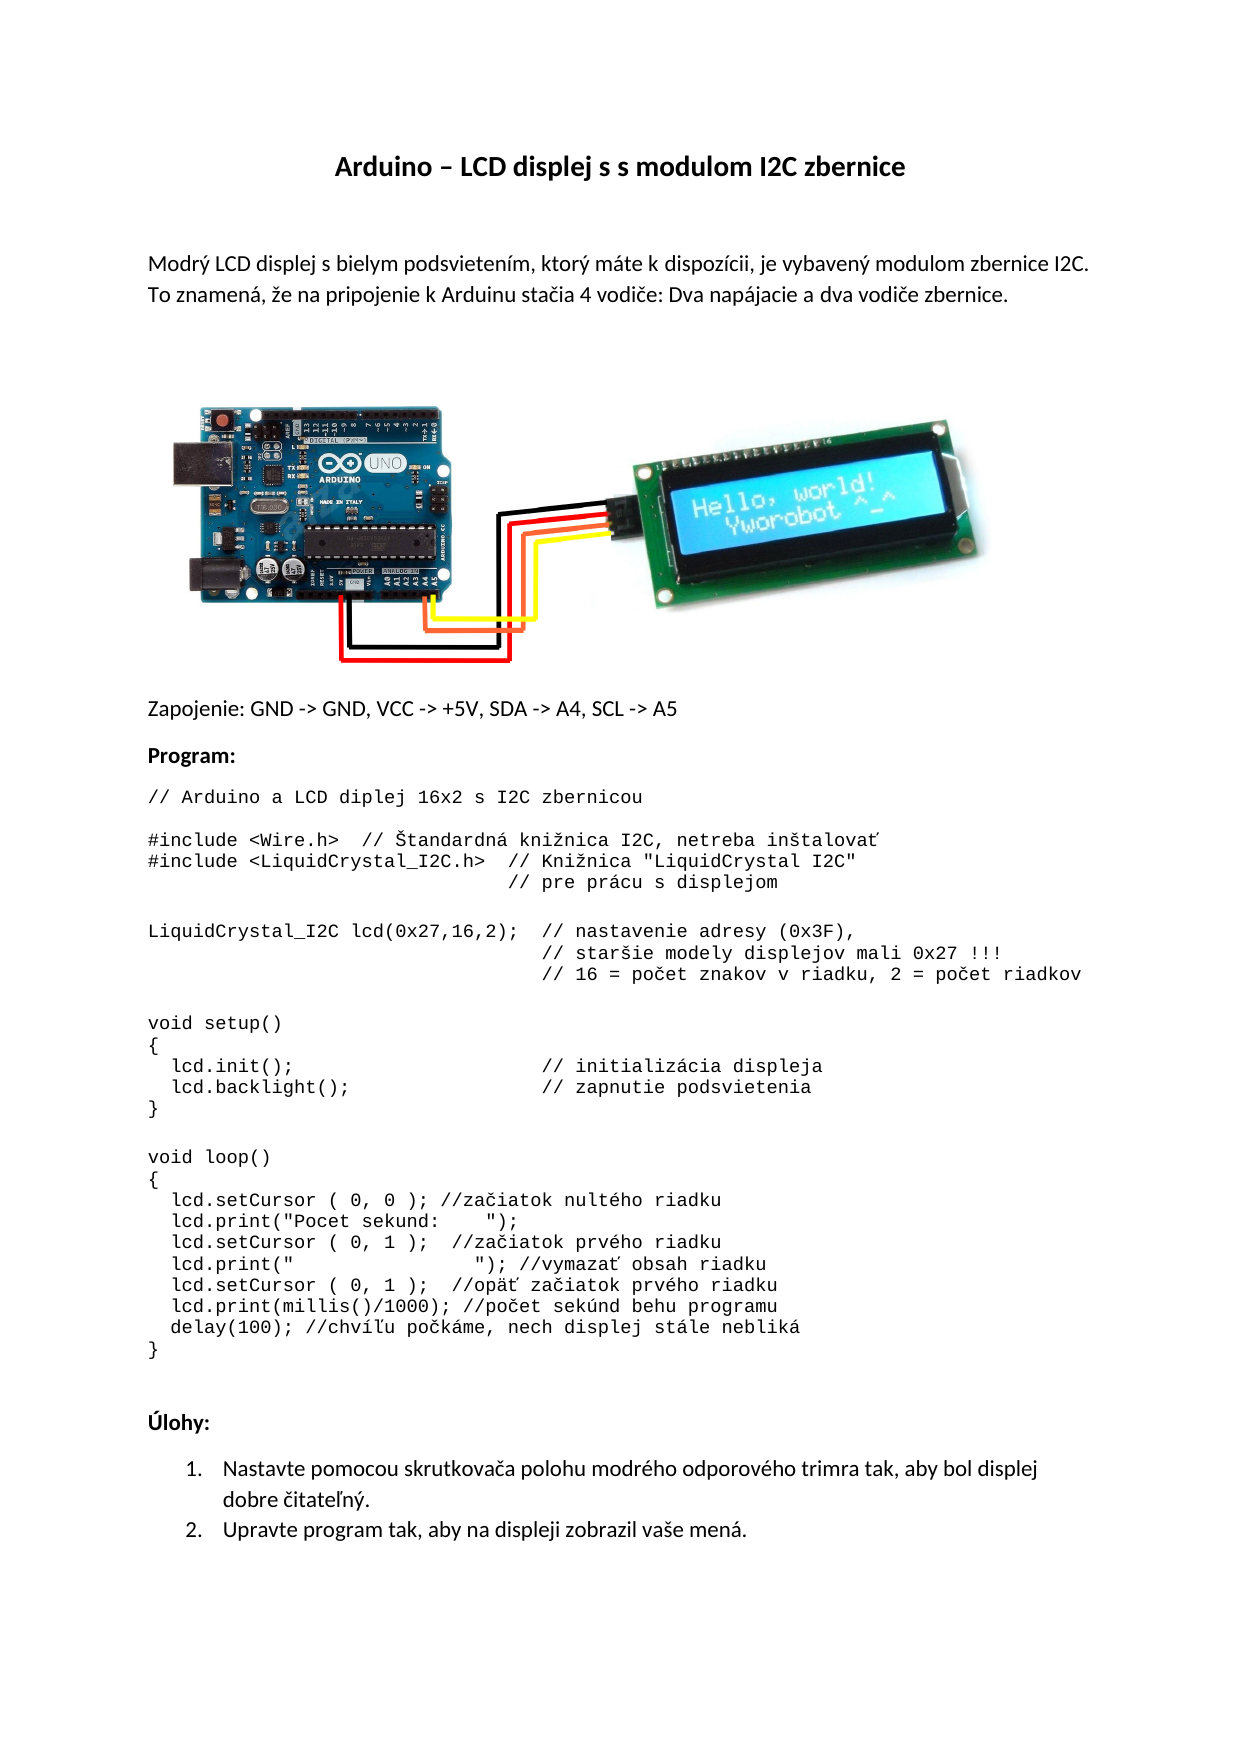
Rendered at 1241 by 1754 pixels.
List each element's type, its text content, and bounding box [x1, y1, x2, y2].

text // Arduino a LCD diplej 16x2 s I2C zbernicou [148, 788, 1093, 809]
text void setup() [148, 1014, 1093, 1035]
text // staršie modely displejov mali 0x27 !!! [148, 943, 1093, 965]
list Upravte program tak, aby na displeji zobrazil vaše mená. [185, 1515, 1093, 1543]
text // 16 = počet znakov v riadku, 2 = počet riadkov [148, 965, 1093, 986]
text Modrý LCD displej s bielym podsvietením, ktorý máte k dispozícii, je vybavený modulom zbernice I2C. To znamená, že na pripojenie k Arduinu stačia 4 vodiče: Dva napájacie a dva vodiče zbernice. [148, 249, 1093, 308]
text delay(100); //chvíľu počkáme, nech displej stále nebliká [148, 1318, 1093, 1339]
text } [148, 1099, 1093, 1120]
text #include <Wire.h> // Štandardná knižnica I2C, netreba inštalovať [148, 831, 1093, 852]
text Arduino – LCD displej s s modulom I2C zbernice [148, 148, 1093, 183]
text #include <LiquidCrystal_I2C.h> // Knižnica "LiquidCrystal I2C" [148, 852, 1093, 873]
text lcd.setCursor ( 0, 1 ); //opäť začiatok prvého riadku [148, 1276, 1093, 1297]
text lcd.print(millis()/1000); //počet sekúnd behu programu [148, 1297, 1093, 1318]
text lcd.print("Pocet sekund: "); [148, 1212, 1093, 1233]
text Program: [148, 741, 1093, 769]
text void loop() [148, 1148, 1093, 1169]
text { [148, 1035, 1093, 1057]
text lcd.setCursor ( 0, 0 ); //začiatok nultého riadku [148, 1191, 1093, 1212]
picture [147, 373, 1006, 676]
text lcd.setCursor ( 0, 1 ); //začiatok prvého riadku [148, 1233, 1093, 1254]
text LiquidCrystal_I2C lcd(0x27,16,2); // nastavenie adresy (0x3F), [148, 922, 1093, 943]
list Nastavte pomocou skrutkovača polohu modrého odporového trimra tak, aby bol displej dobre čitateľný. [185, 1454, 1093, 1513]
text lcd.print(" "); //vymazať obsah riadku [148, 1254, 1093, 1276]
text { [148, 1169, 1093, 1191]
text Úlohy: [148, 1408, 1093, 1436]
text Zapojenie: GND -> GND, VCC -> +5V, SDA -> A4, SCL -> A5 [148, 694, 1093, 722]
text } [148, 1339, 1093, 1361]
text lcd.init(); // initializácia displeja [148, 1057, 1093, 1078]
text // pre prácu s displejom [148, 873, 1093, 894]
text lcd.backlight(); // zapnutie podsvietenia [148, 1078, 1093, 1099]
